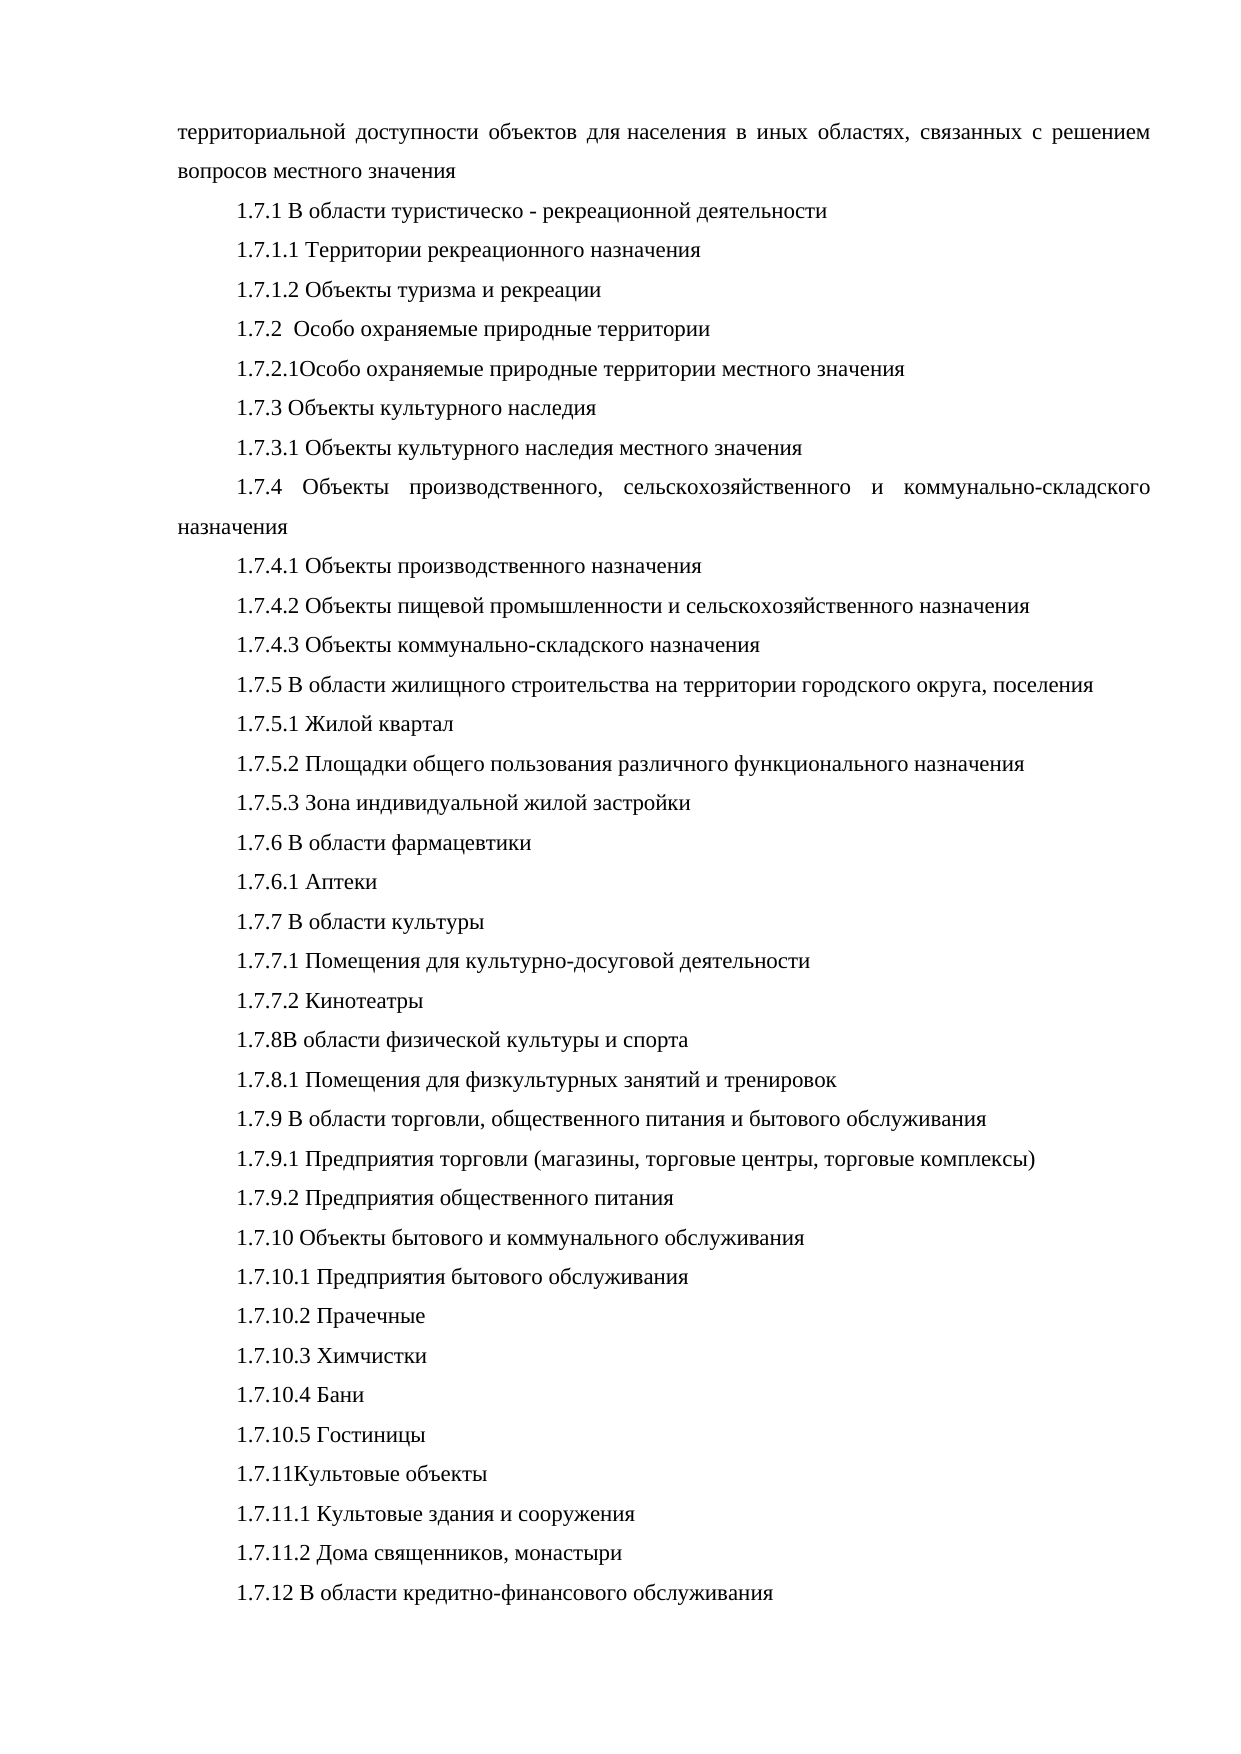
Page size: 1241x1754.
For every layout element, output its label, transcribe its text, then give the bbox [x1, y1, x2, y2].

text 1.7.1.1 Территории рекреационного назначения [177, 237, 1152, 263]
text 1.7.9.2 Предприятия общественного питания [177, 1184, 1152, 1210]
text 1.7.11.1 Культовые здания и сооружения [177, 1500, 1152, 1526]
text 1.7.10.2 Прачечные [177, 1302, 1152, 1329]
text 1.7.1.2 Объекты туризма и рекреации [177, 276, 1152, 302]
text 1.7.4.2 Объекты пищевой промышленности и сельскохозяйственного назначения [177, 592, 1152, 618]
text 1.7.8.1 Помещения для физкультурных занятий и тренировок [177, 1066, 1152, 1092]
text 1.7.5.1 Жилой квартал [177, 710, 1152, 737]
text 1.7.4 Объекты производственного, сельскохозяйственного и коммунально-складского назначения [177, 473, 1152, 539]
text 1.7.7 В области культуры [177, 908, 1152, 934]
text 1.7.9.1 Предприятия торговли (магазины, торговые центры, торговые комплексы) [177, 1144, 1152, 1171]
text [177, 118, 1152, 184]
text 1.7.5.3 Зона индивидуальной жилой застройки [177, 789, 1152, 816]
text 1.7.1 В области туристическо - рекреационной деятельности [177, 197, 1152, 223]
text 1.7.2.1Особо охраняемые природные территории местного значения [177, 355, 1152, 381]
text 1.7.6.1 Аптеки [177, 868, 1152, 894]
text 1.7.11.2 Дома священников, монастыри [177, 1539, 1152, 1566]
text 1.7.8В области физической культуры и спорта [177, 1026, 1152, 1052]
text 1.7.11Культовые объекты [177, 1460, 1152, 1487]
text 1.7.4.1 Объекты производственного назначения [177, 552, 1152, 579]
text 1.7.4.3 Объекты коммунально-складского назначения [177, 631, 1152, 658]
text 1.7.5 В области жилищного строительства на территории городского округа, поселения [177, 671, 1152, 697]
text 1.7.2 Особо охраняемые природные территории [177, 316, 1152, 342]
text 1.7.6 В области фармацевтики [177, 829, 1152, 855]
text 1.7.3.1 Объекты культурного наследия местного значения [177, 434, 1152, 460]
text 1.7.12 В области кредитно-финансового обслуживания [177, 1579, 1152, 1605]
text 1.7.10.1 Предприятия бытового обслуживания [177, 1263, 1152, 1289]
text 1.7.10.4 Бани [177, 1381, 1152, 1408]
text 1.7.5.2 Площадки общего пользования различного функционального назначения [177, 750, 1152, 776]
text 1.7.10.5 Гостиницы [177, 1421, 1152, 1447]
text 1.7.10.3 Химчистки [177, 1342, 1152, 1368]
text 1.7.7.1 Помещения для культурно-досуговой деятельности [177, 947, 1152, 973]
text 1.7.9 В области торговли, общественного питания и бытового обслуживания [177, 1105, 1152, 1131]
text 1.7.10 Объекты бытового и коммунального обслуживания [177, 1223, 1152, 1250]
text 1.7.7.2 Кинотеатры [177, 987, 1152, 1013]
text 1.7.3 Объекты культурного наследия [177, 394, 1152, 421]
